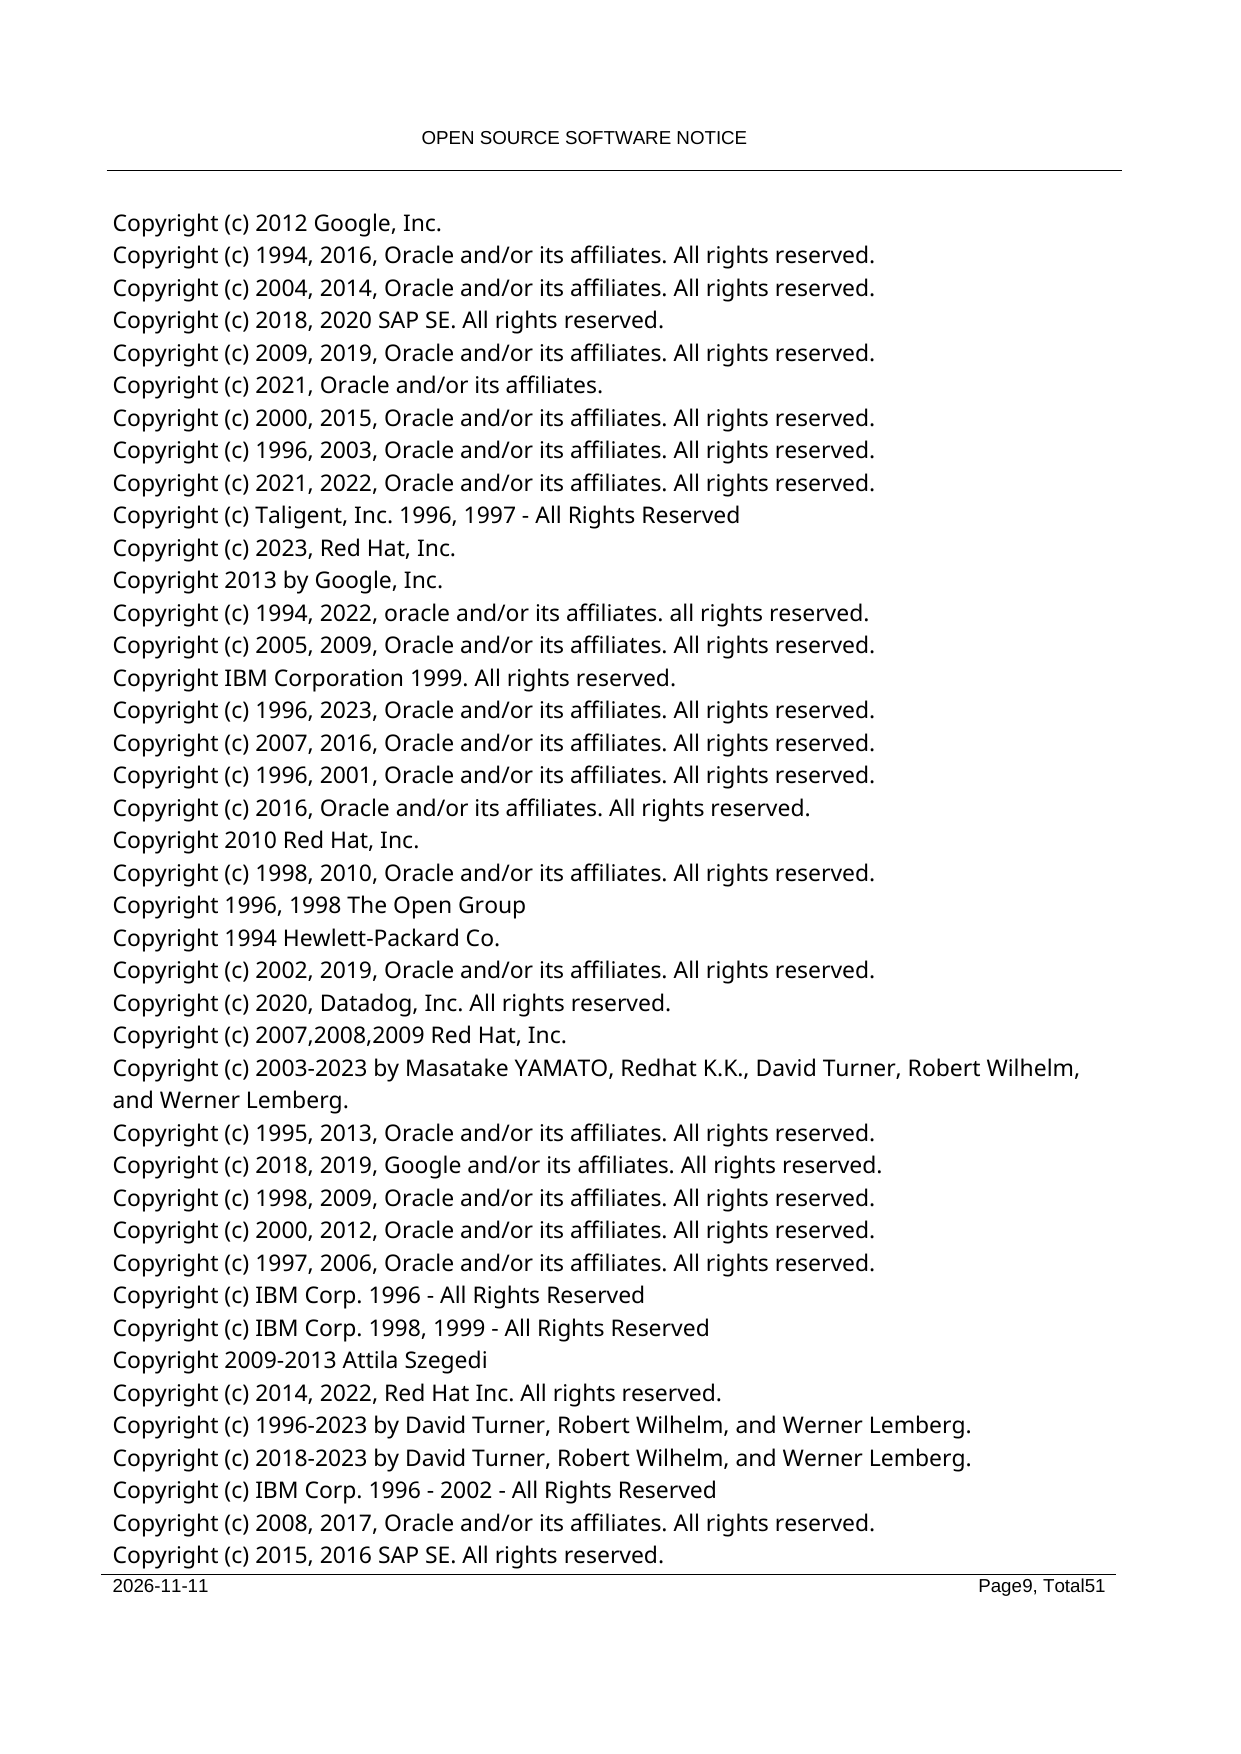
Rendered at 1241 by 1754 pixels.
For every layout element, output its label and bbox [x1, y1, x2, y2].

text [112, 206, 1128, 1571]
